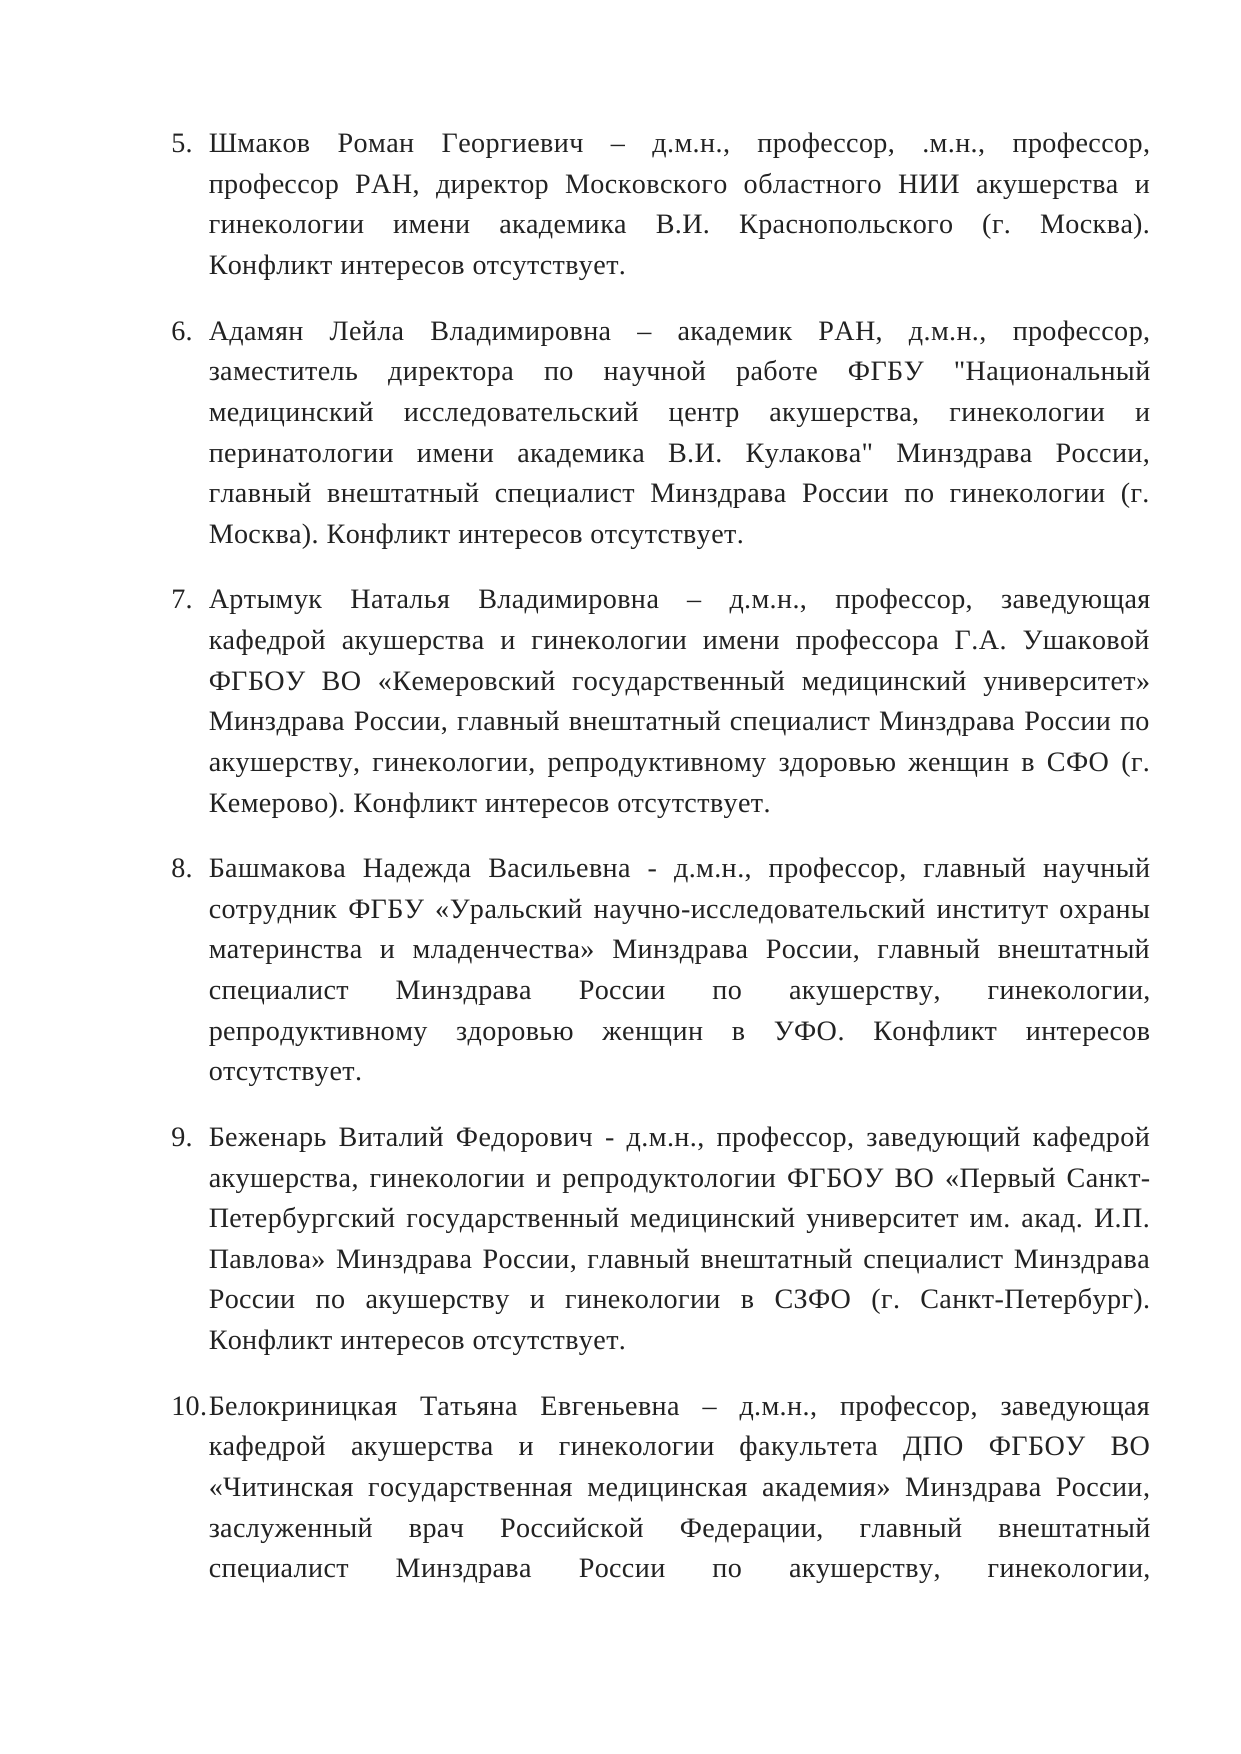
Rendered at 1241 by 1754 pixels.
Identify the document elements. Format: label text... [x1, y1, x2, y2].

list Адамян Лейла Владимировна – академик РАН, д.м.н., профессор, заместитель директора по научной работе ФГБУ "Национальный медицинский исследовательский центр акушерства, гинекологии и перинатологии имени академика В.И. Кулакова" Минздрава России, главный внештатный специалист Минздрава России по гинекологии (г. Москва). Конфликт интересов отсутствует. [171, 306, 1152, 549]
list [171, 1381, 1152, 1584]
list Шмаков Роман Георгиевич – д.м.н., профессор, .м.н., профессор, профессор РАН, директор Московского областного НИИ акушерства и гинекологии имени академика В.И. Краснопольского (г. Москва). Конфликт интересов отсутствует. [171, 118, 1152, 281]
list Артымук Наталья Владимировна – д.м.н., профессор, заведующая кафедрой акушерства и гинекологии имени профессора Г.А. Ушаковой ФГБОУ ВО «Кемеровский государственный медицинский университет» Минздрава России, главный внештатный специалист Минздрава России по акушерству, гинекологии, репродуктивному здоровью женщин в СФО (г. Кемерово). Конфликт интересов отсутствует. [171, 574, 1152, 818]
list Башмакова Надежда Васильевна - д.м.н., профессор, главный научный сотрудник ФГБУ «Уральский научно-исследовательский институт охраны материнства и младенчества» Минздрава России, главный внештатный специалист Минздрава России по акушерству, гинекологии, репродуктивному здоровью женщин в УФО. Конфликт интересов отсутствует. [171, 843, 1152, 1087]
list Беженарь Виталий Федорович - д.м.н., профессор, заведующий кафедрой акушерства, гинекологии и репродуктологии ФГБОУ ВО «Первый Санкт-Петербургский государственный медицинский университет им. акад. И.П. Павлова» Минздрава России, главный внештатный специалист Минздрава России по акушерству и гинекологии в СЗФО (г. Санкт-Петербург). Конфликт интересов отсутствует. [171, 1112, 1152, 1356]
